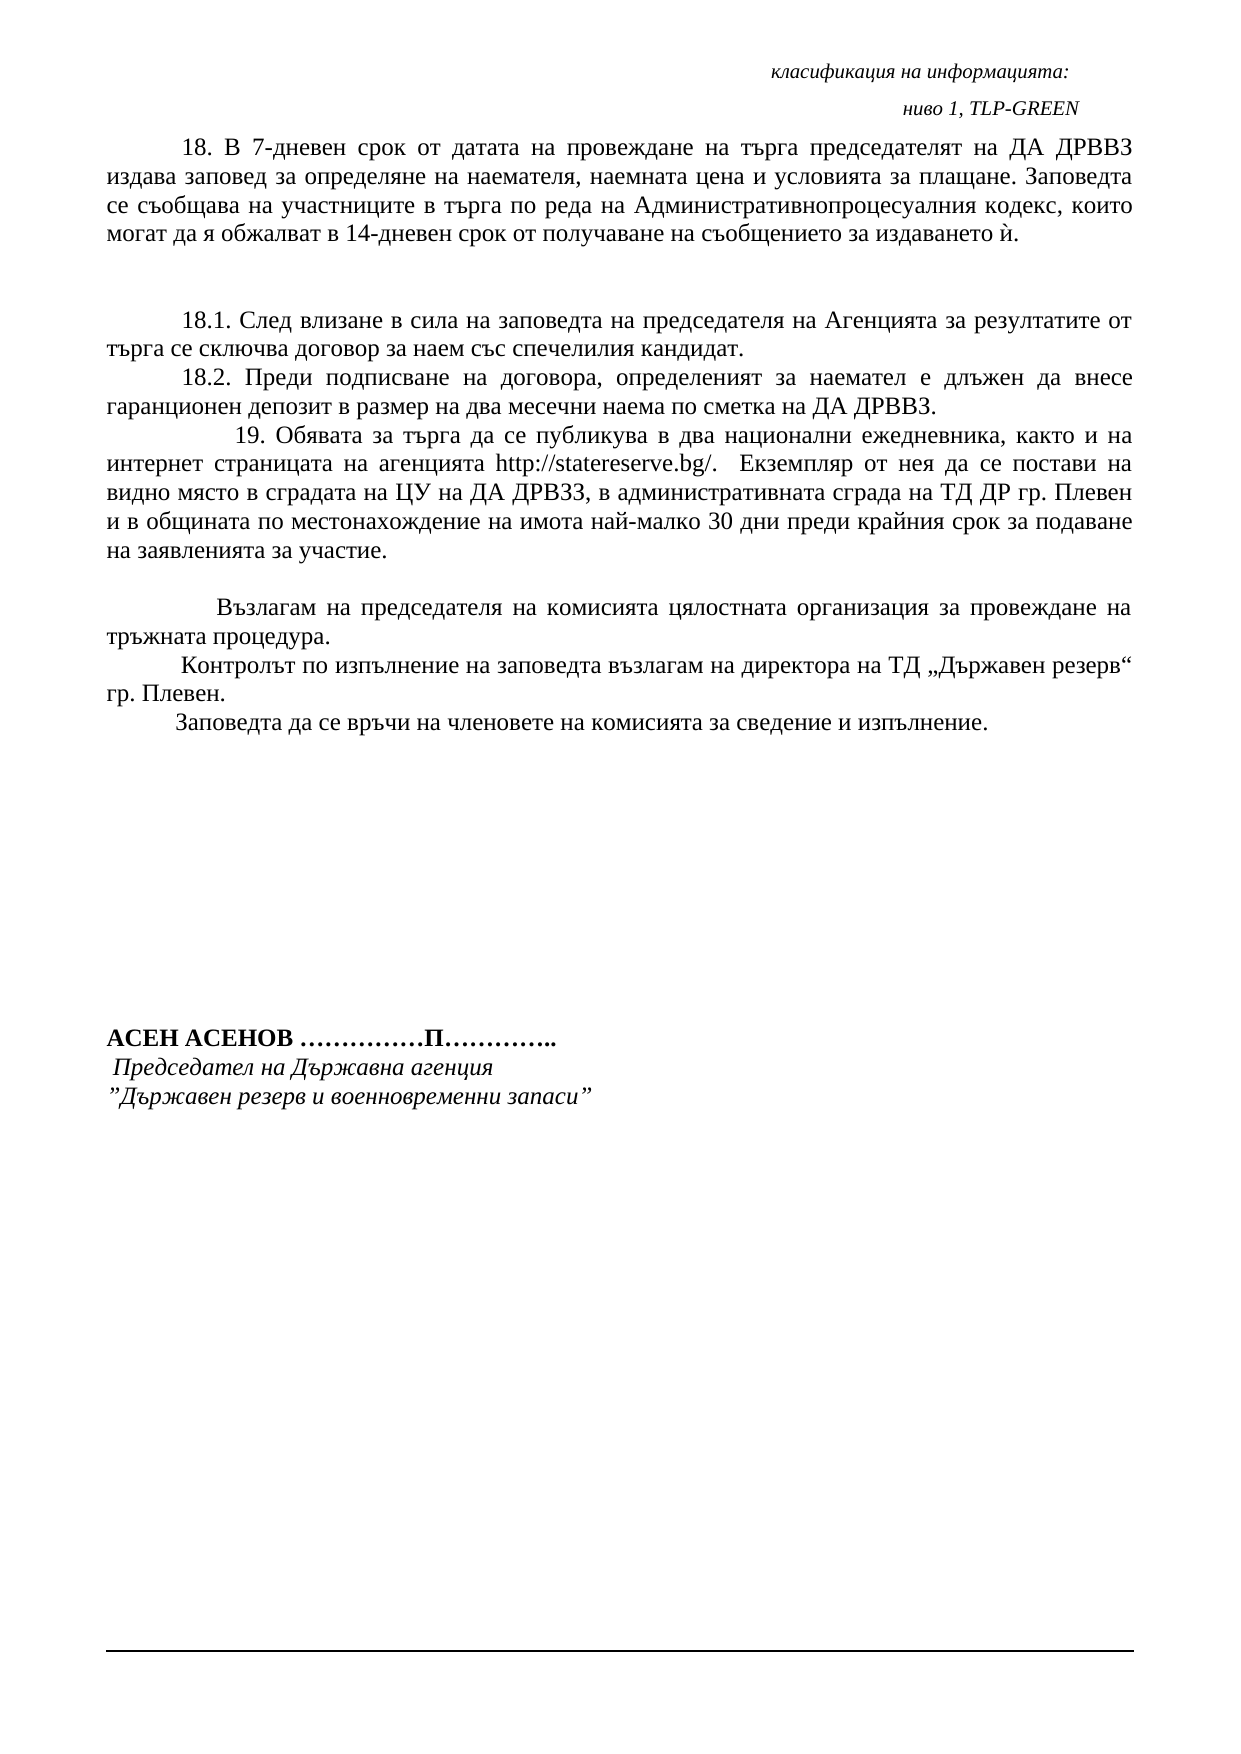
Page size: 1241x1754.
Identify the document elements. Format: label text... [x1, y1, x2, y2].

text АСЕН АСЕНОВ ……………П………….. Председател на Държавна агенция ”Държавен резерв и военновременни запаси” [106, 1023, 1134, 1110]
text 18. В 7-дневен срок от датата на провеждане на търга председателят на ДА ДРВВЗ издава заповед за определяне на наемателя, наемната цена и условията за плащане. Заповедта се съобщава на участниците в търга по реда на Административнопроцесуалния кодекс, които могат да я обжалват в 14-дневен срок от получаване на съобщението за издаването ѝ. [106, 132, 1134, 247]
text Възлагам на председателя на комисията цялостната организация за провеждане на тръжната процедура. [106, 592, 1134, 650]
text Заповедта да се връчи на членовете на комисията за сведение и изпълнение. [106, 707, 1134, 736]
text Контролът по изпълнение на заповедта възлагам на директора на ТД „Държавен резерв“ гр. Плевен. [106, 650, 1134, 707]
text 19. Обявата за търга да се публикува в два национални ежедневника, както и на интернет страницата на агенцията http://statereserve.bg/. Екземпляр от нея да се постави на видно място в сградата на ЦУ на ДА ДРВЗЗ, в административната сграда на ТД ДР гр. Плевен и в общината по местонахождение на имота най-малко 30 дни преди крайния срок за подаване на заявленията за участие. [106, 420, 1134, 563]
text 18.1. След влизане в сила на заповедта на председателя на Агенцията за резултатите от търга се сключва договор за наем със спечелилия кандидат. [106, 305, 1134, 362]
text 18.2. Преди подписване на договора, определеният за наемател е длъжен да внесе гаранционен депозит в размер на два месечни наема по сметка на ДА ДРВВЗ. [106, 362, 1134, 420]
